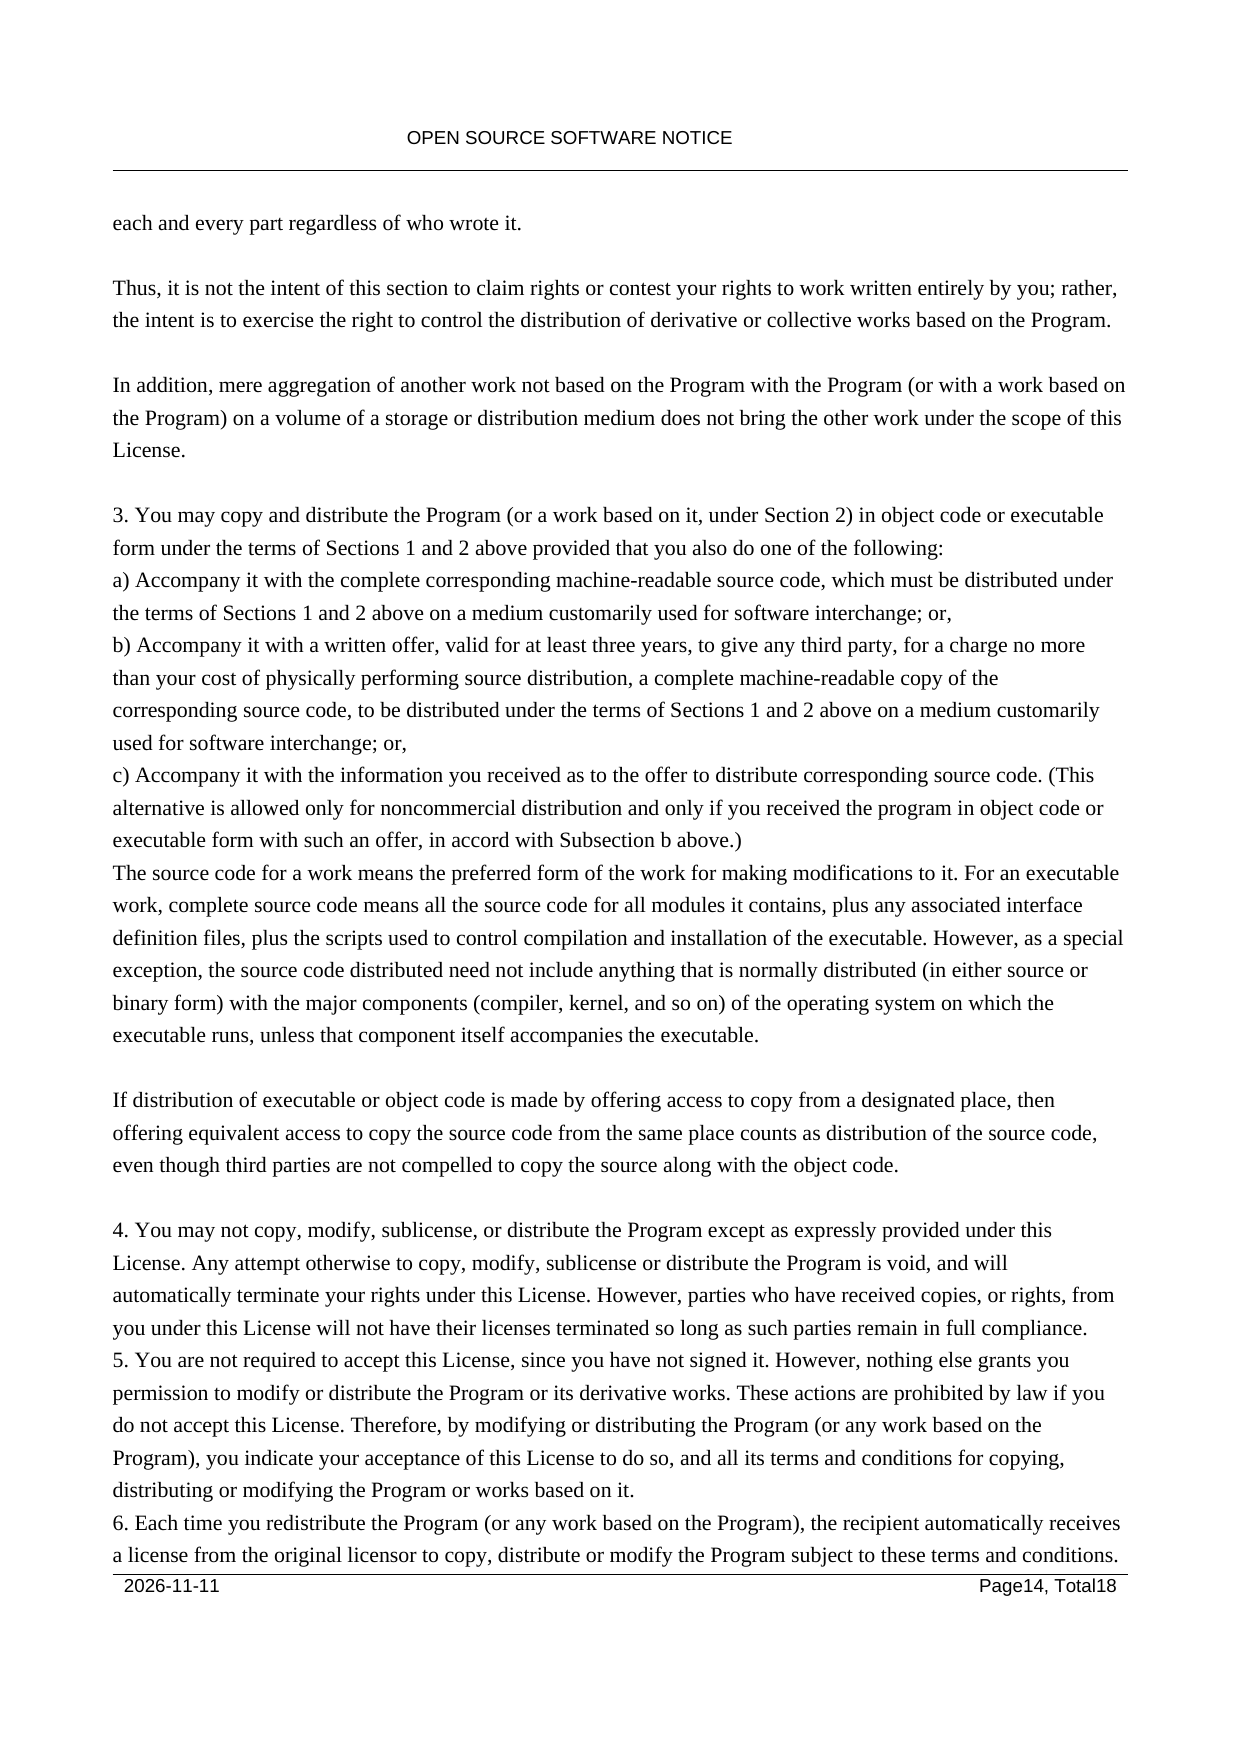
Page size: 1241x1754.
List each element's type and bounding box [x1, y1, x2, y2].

text [112, 206, 1128, 1571]
